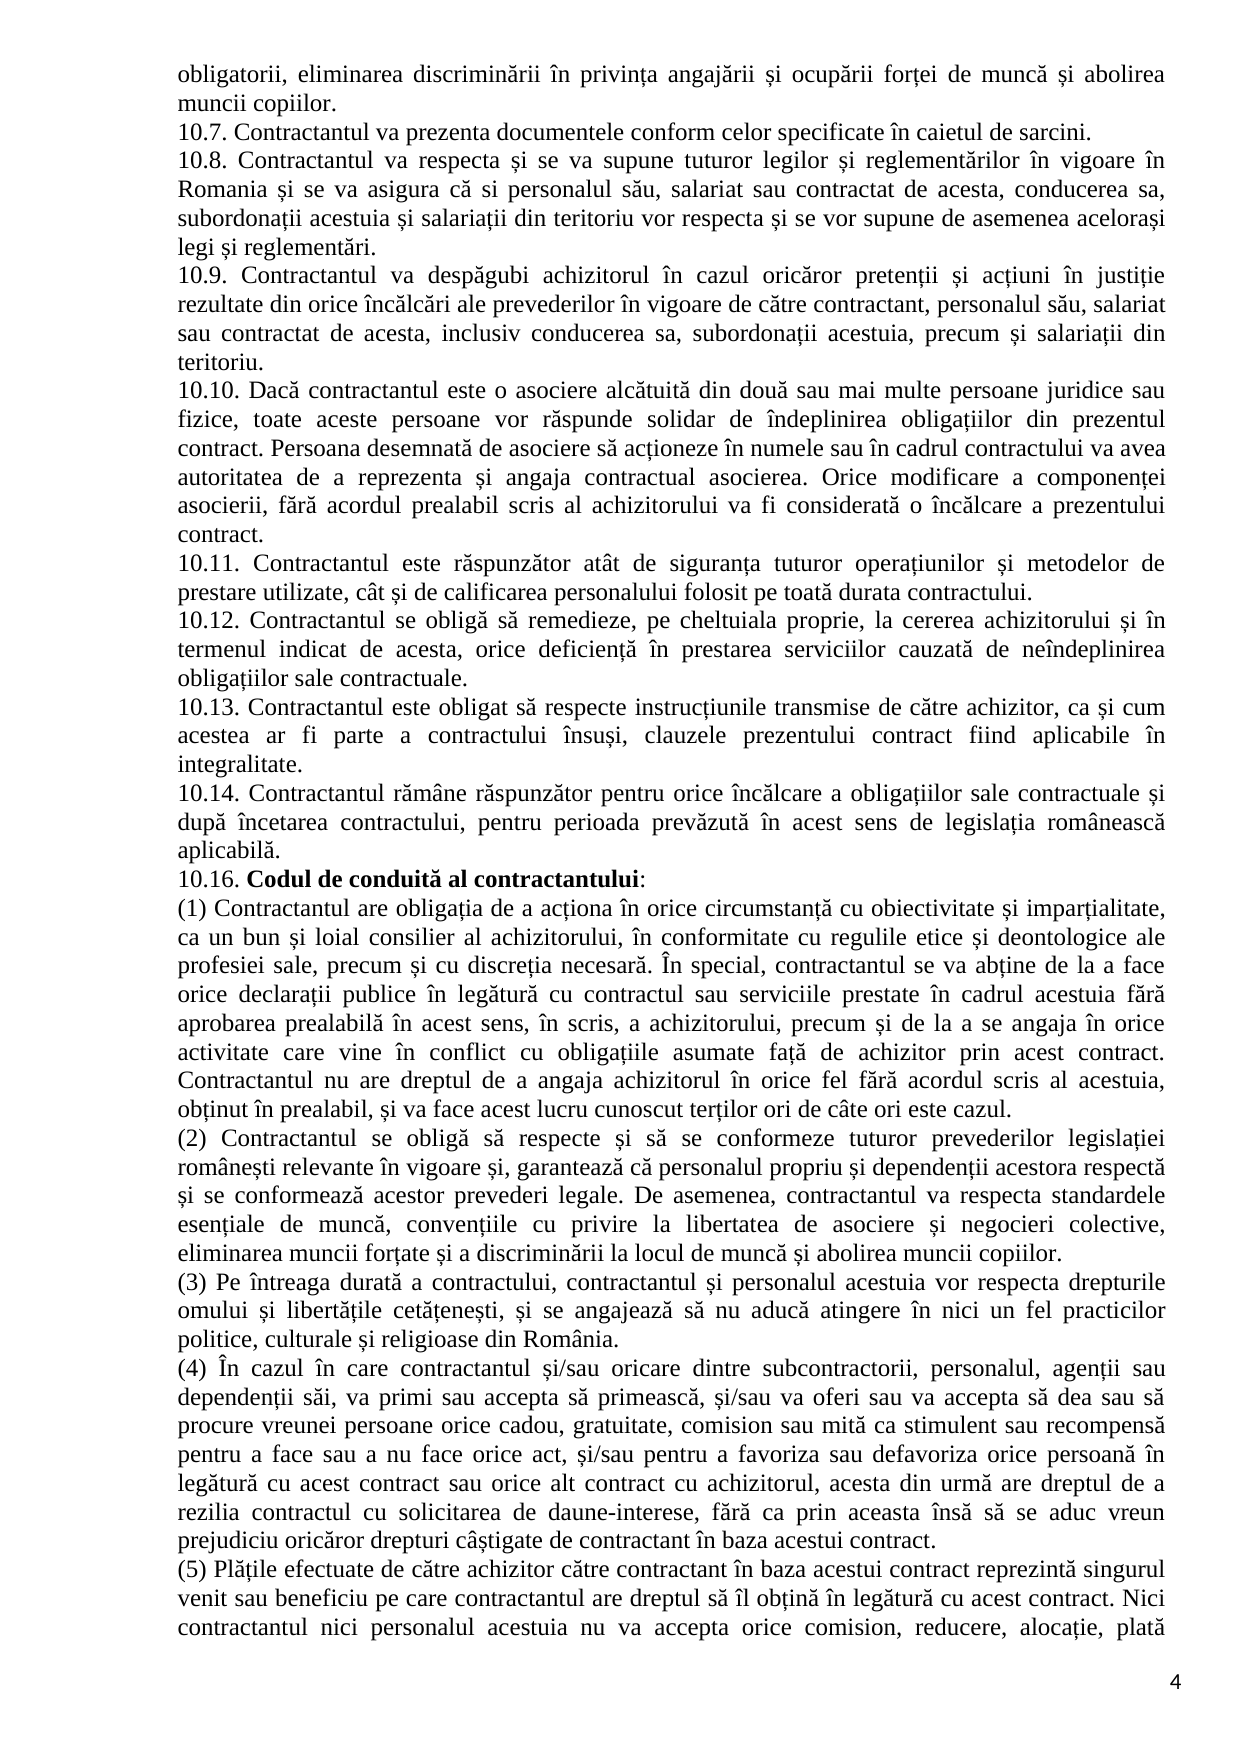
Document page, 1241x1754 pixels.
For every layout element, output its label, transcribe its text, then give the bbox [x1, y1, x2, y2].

text (1) Contractantul are obligația de a acționa în orice circumstanță cu obiectivitate și imparțialitate, ca un bun și loial consilier al achizitorului, în conformitate cu regulile etice și deontologice ale profesiei sale, precum și cu discreția necesară. În special, contractantul se va abține de la a face orice declarații publice în legătură cu contractul sau serviciile prestate în cadrul acestuia fără aprobarea prealabilă în acest sens, în scris, a achizitorului, precum și de la a se angaja în orice activitate care vine în conflict cu obligațiile asumate față de achizitor prin acest contract. Contractantul nu are dreptul de a angaja achizitorul în orice fel fără acordul scris al acestuia, obținut în prealabil, și va face acest lucru cunoscut terților ori de câte ori este cazul. [177, 893, 1167, 1123]
text (2) Contractantul se obligă să respecte și să se conformeze tuturor prevederilor legislației românești relevante în vigoare și, garantează că personalul propriu și dependenții acestora respectă și se conformează acestor prevederi legale. De asemenea, contractantul va respecta standardele esențiale de muncă, convențiile cu privire la libertatea de asociere și negocieri colective, eliminarea muncii forțate și a discriminării la locul de muncă și abolirea muncii copiilor. [177, 1123, 1167, 1267]
text 10.13. Contractantul este obligat să respecte instrucțiunile transmise de către achizitor, ca și cum acestea ar fi parte a contractului însuși, clauzele prezentului contract fiind aplicabile în integralitate. [177, 692, 1167, 778]
text 10.16. Codul de conduită al contractantului: [177, 864, 1167, 893]
text 10.14. Contractantul rămâne răspunzător pentru orice încălcare a obligațiilor sale contractuale și după încetarea contractului, pentru perioada prevăzută în acest sens de legislația românească aplicabilă. [177, 778, 1167, 864]
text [177, 1554, 1167, 1640]
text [177, 59, 1167, 117]
text 10.8. Contractantul va respecta și se va supune tuturor legilor și reglementărilor în vigoare în Romania și se va asigura că si personalul său, salariat sau contractat de acesta, conducerea sa, subordonații acestuia și salariații din teritoriu vor respecta și se vor supune de asemenea acelorași legi și reglementări. [177, 145, 1167, 260]
text (4) În cazul în care contractantul și/sau oricare dintre subcontractorii, personalul, agenții sau dependenții săi, va primi sau accepta să primească, și/sau va oferi sau va accepta să dea sau să procure vreunei persoane orice cadou, gratuitate, comision sau mită ca stimulent sau recompensă pentru a face sau a nu face orice act, și/sau pentru a favoriza sau defavoriza orice persoană în legătură cu acest contract sau orice alt contract cu achizitorul, acesta din urmă are dreptul de a rezilia contractul cu solicitarea de daune-interese, fără ca prin aceasta însă să se aduc vreun prejudiciu oricăror drepturi câștigate de contractant în baza acestui contract. [177, 1353, 1167, 1554]
text 10.12. Contractantul se obligă să remedieze, pe cheltuiala proprie, la cererea achizitorului și în termenul indicat de acesta, orice deficiență în prestarea serviciilor cauzată de neîndeplinirea obligațiilor sale contractuale. [177, 605, 1167, 692]
text 10.11. Contractantul este răspunzător atât de siguranța tuturor operațiunilor și metodelor de prestare utilizate, cât și de calificarea personalului folosit pe toată durata contractului. [177, 548, 1167, 605]
text 10.9. Contractantul va despăgubi achizitorul în cazul oricăror pretenții și acțiuni în justiție rezultate din orice încălcări ale prevederilor în vigoare de către contractant, personalul său, salariat sau contractat de acesta, inclusiv conducerea sa, subordonații acestuia, precum și salariații din teritoriu. [177, 260, 1167, 375]
text 10.10. Dacă contractantul este o asociere alcătuită din două sau mai multe persoane juridice sau fizice, toate aceste persoane vor răspunde solidar de îndeplinirea obligațiilor din prezentul contract. Persoana desemnată de asociere să acționeze în numele sau în cadrul contractului va avea autoritatea de a reprezenta și angaja contractual asocierea. Orice modificare a componenței asocierii, fără acordul prealabil scris al achizitorului va fi considerată o încălcare a prezentului contract. [177, 375, 1167, 548]
text (3) Pe întreaga durată a contractului, contractantul și personalul acestuia vor respecta drepturile omului și libertățile cetățenești, și se angajează să nu aducă atingere în nici un fel practicilor politice, culturale și religioase din România. [177, 1267, 1167, 1353]
text 10.7. Contractantul va prezenta documentele conform celor specificate în caietul de sarcini. [177, 117, 1167, 145]
